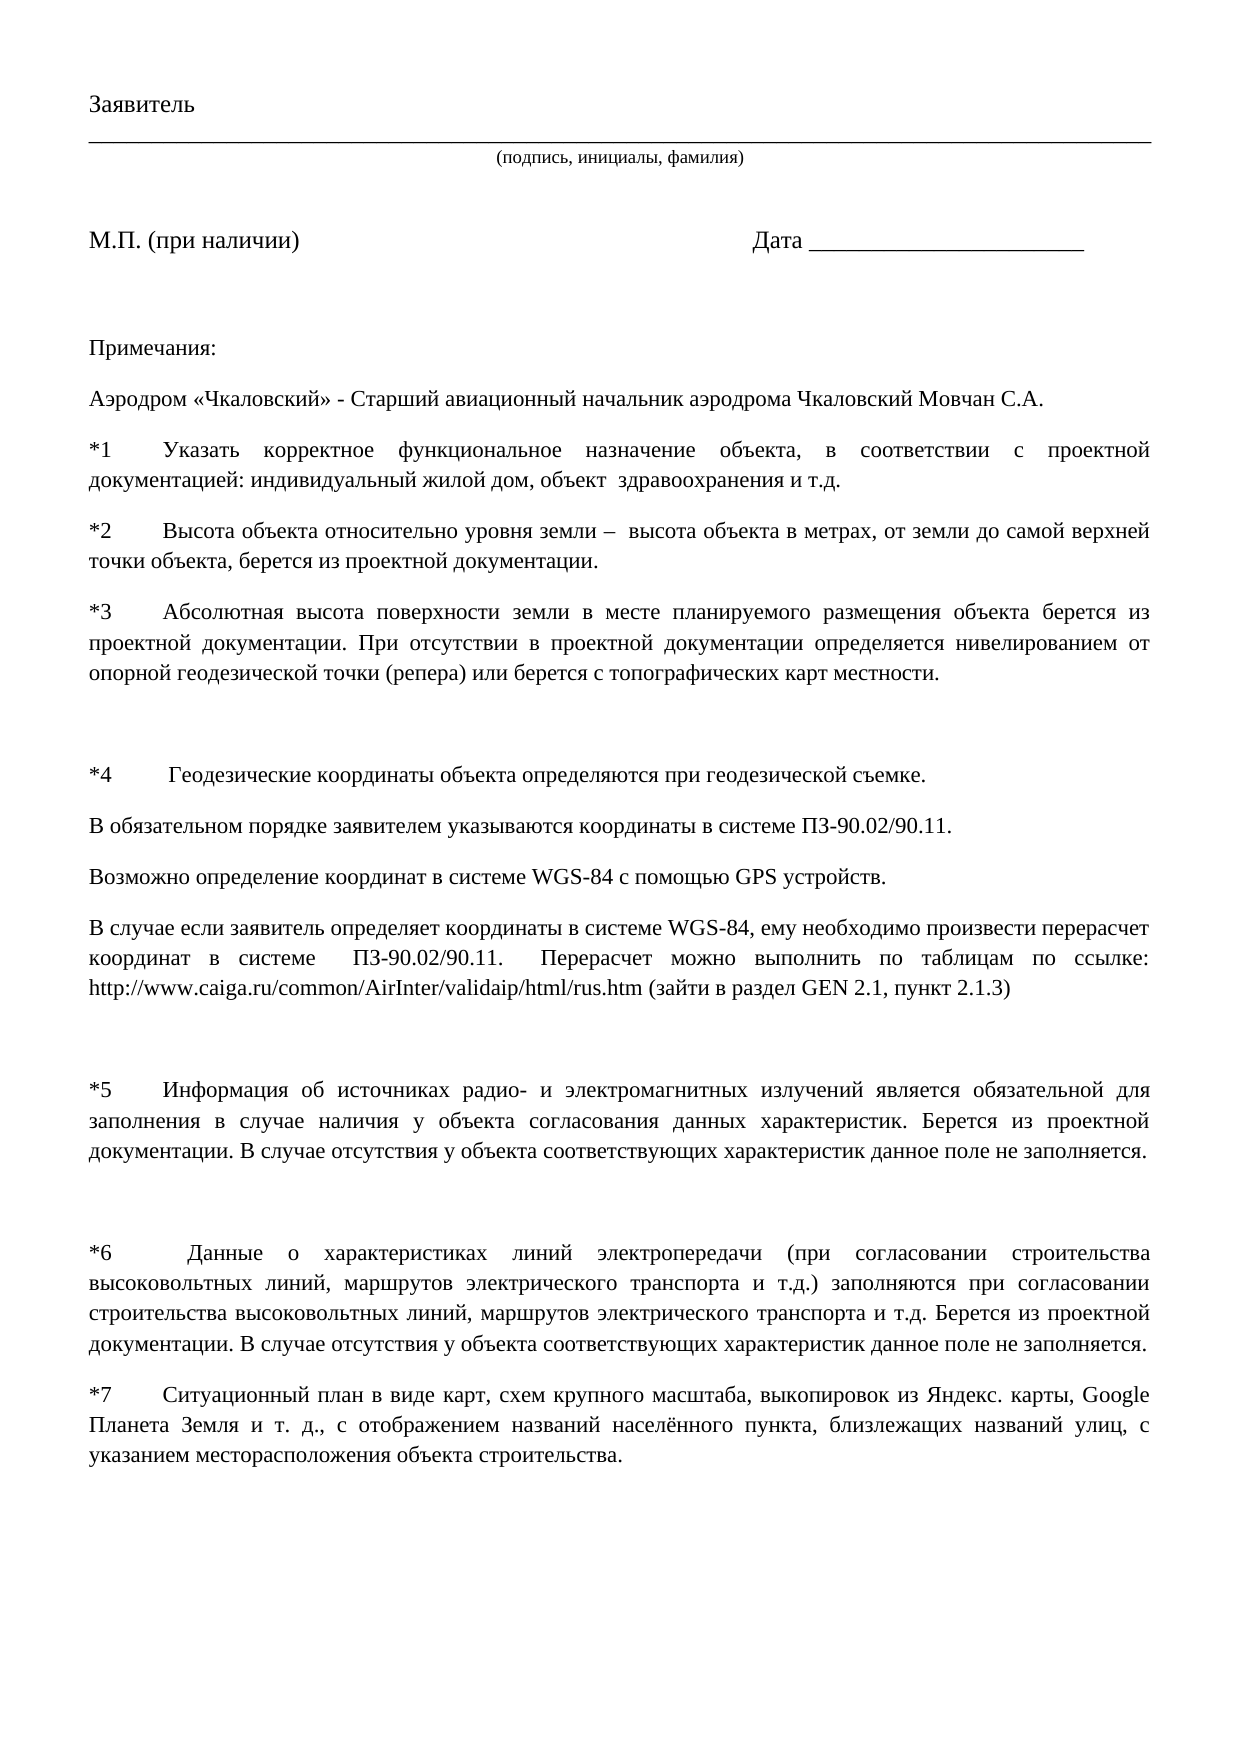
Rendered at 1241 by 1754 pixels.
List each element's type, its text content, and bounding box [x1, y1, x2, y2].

text Аэродром «Чкаловский» - Старший авиационный начальник аэродрома Чкаловский Мовчан С.А. [89, 385, 1152, 411]
text *2 Высота объекта относительно уровня земли – высота объекта в метрах, от земли до самой верхней точки объекта, берется из проектной документации. [89, 517, 1152, 574]
text (подпись, инициалы, фамилия) [89, 146, 1152, 168]
text Возможно определение координат в системе WGS-84 с помощью GPS устройств. [89, 863, 1152, 889]
text В случае если заявитель определяет координаты в системе WGS-84, ему необходимо произвести перерасчет координат в системе ПЗ-90.02/90.11. Перерасчет можно выполнить по таблицам по ссылке: http://www.caiga.ru/common/AirInter/validaip/html/rus.htm (зайти в раздел GEN 2.1, пункт 2.1.3) [89, 914, 1152, 1001]
text *6 Данные о характеристиках линий электропередачи (при согласовании строительства высоковольтных линий, маршрутов электрического транспорта и т.д.) заполняются при согласовании строительства высоковольтных линий, маршрутов электрического транспорта и т.д. Берется из проектной документации. В случае отсутствия у объекта соответствующих характеристик данное поле не заполняется. [89, 1239, 1152, 1356]
text *4 Геодезические координаты объекта определяются при геодезической съемке. [89, 761, 1152, 787]
text Примечания: [89, 334, 1152, 360]
text *1 Указать корректное функциональное назначение объекта, в соответствии с проектной документацией: индивидуальный жилой дом, объект здравоохранения и т.д. [89, 436, 1152, 492]
text *5 Информация об источниках радио- и электромагнитных излучений является обязательной для заполнения в случае наличия у объекта согласования данных характеристик. Берется из проектной документации. В случае отсутствия у объекта соответствующих характеристик данное поле не заполняется. [89, 1076, 1152, 1163]
text *3 Абсолютная высота поверхности земли в месте планируемого размещения объекта берется из проектной документации. При отсутствии в проектной документации определяется нивелированием от опорной геодезической точки (репера) или берется с топографических карт местности. [89, 598, 1152, 685]
text М.П. (при наличии) Дата ______________________ [89, 225, 1152, 254]
text Заявитель _____________________________________________________________________________________ [89, 89, 1152, 146]
text В обязательном порядке заявителем указываются координаты в системе ПЗ-90.02/90.11. [89, 812, 1152, 838]
text *7 Ситуационный план в виде карт, схем крупного масштаба, выкопировок из Яндекс. карты, Google Планета Земля и т. д., с отображением названий населённого пункта, близлежащих названий улиц, с указанием месторасположения объекта строительства. [89, 1381, 1152, 1467]
